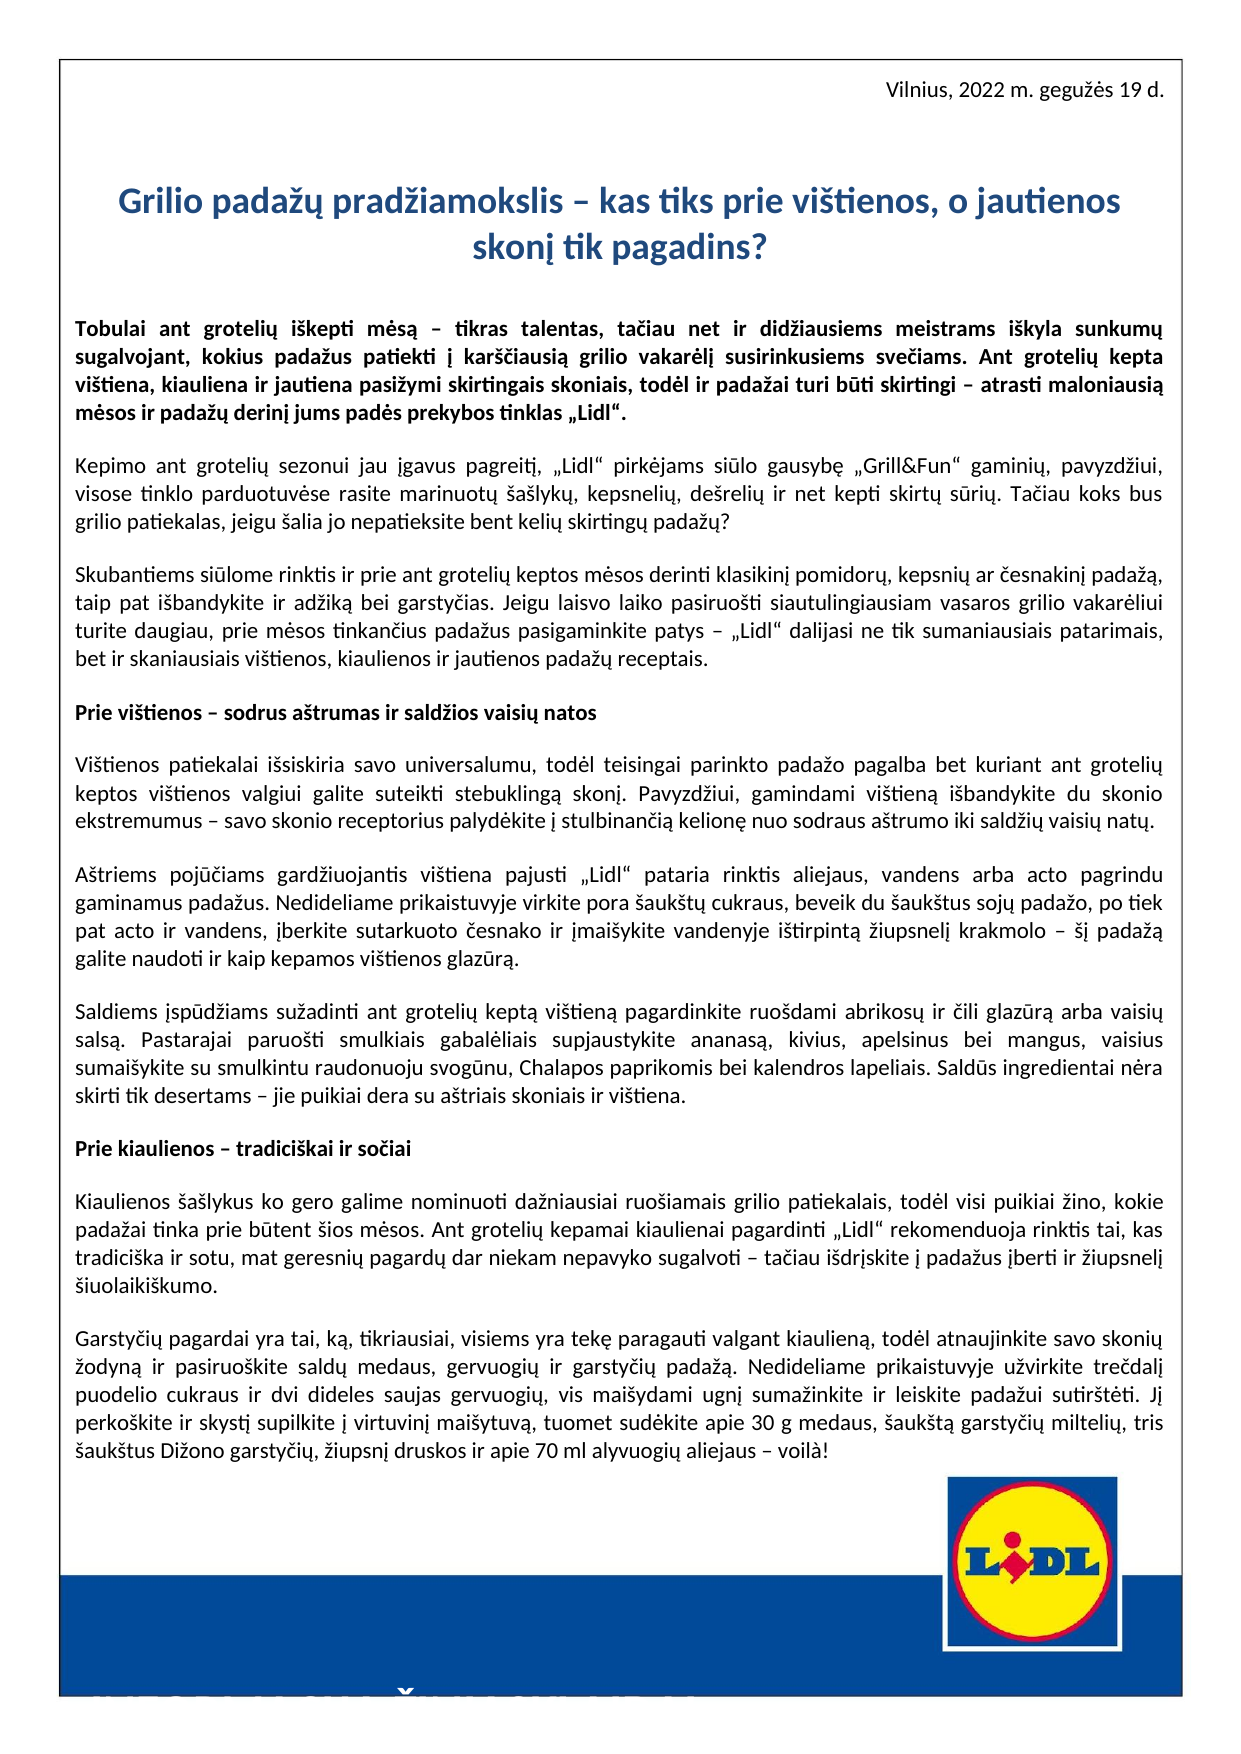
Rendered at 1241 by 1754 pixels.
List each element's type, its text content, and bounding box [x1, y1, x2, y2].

text Tobulai ant grotelių iškepti mėsą – tikras talentas, tačiau net ir didžiausiems meistrams iškyla sunkumų sugalvojant, kokius padažus patiekti į karščiausią grilio vakarėlį susirinkusiems svečiams. Ant grotelių kepta vištiena, kiauliena ir jautiena pasižymi skirtingais skoniais, todėl ir padažai turi būti skirtingi – atrasti maloniausią mėsos ir padažų derinį jums padės prekybos tinklas „Lidl“. [75, 314, 1165, 426]
text Kepimo ant grotelių sezonui jau įgavus pagreitį, „Lidl“ pirkėjams siūlo gausybę „Grill&Fun“ gaminių, pavyzdžiui, visose tinklo parduotuvėse rasite marinuotų šašlykų, kepsnelių, dešrelių ir net kepti skirtų sūrių. Tačiau koks bus grilio patiekalas, jeigu šalia jo nepatieksite bent kelių skirtingų padažų? [75, 451, 1165, 536]
text Skubantiems siūlome rinktis ir prie ant grotelių keptos mėsos derinti klasikinį pomidorų, kepsnių ar česnakinį padažą, taip pat išbandykite ir adžiką bei garstyčias. Jeigu laisvo laiko pasiruošti siautulingiausiam vasaros grilio vakarėliui turite daugiau, prie mėsos tinkančius padažus pasigaminkite patys – „Lidl“ dalijasi ne tik sumaniausiais patarimais, bet ir skaniausiais vištienos, kiaulienos ir jautienos padažų receptais. [75, 561, 1165, 673]
text Garstyčių pagardai yra tai, ką, tikriausiai, visiems yra tekę paragauti valgant kiaulieną, todėl atnaujinkite savo skonių žodyną ir pasiruoškite saldų medaus, gervuogių ir garstyčių padažą. Nedideliame prikaistuvyje užvirkite trečdalį puodelio cukraus ir dvi dideles saujas gervuogių, vis maišydami ugnį sumažinkite ir leiskite padažui sutirštėti. Jį perkoškite ir skystį supilkite į virtuvinį maišytuvą, tuomet sudėkite apie 30 g medaus, šaukštą garstyčių miltelių, tris šaukštus Dižono garstyčių, žiupsnį druskos ir apie 70 ml alyvuogių aliejaus – voilà! [75, 1324, 1165, 1464]
text Prie kiaulienos – tradiciškai ir sočiai [75, 1134, 1165, 1162]
picture [0, 0, 1241, 1754]
text Grilio padažų pradžiamokslis – kas tiks prie vištienos, o jautienos skonį tik pagadins? [75, 177, 1165, 268]
text Aštriems pojūčiams gardžiuojantis vištiena pajusti „Lidl“ pataria rinktis aliejaus, vandens arba acto pagrindu gaminamus padažus. Nedideliame prikaistuvyje virkite pora šaukštų cukraus, beveik du šaukštus sojų padažo, po tiek pat acto ir vandens, įberkite sutarkuoto česnako ir įmaišykite vandenyje ištirpintą žiupsnelį krakmolo – šį padažą galite naudoti ir kaip kepamos vištienos glazūrą. [75, 860, 1165, 972]
text Vilnius, 2022 m. gegužės 19 d. [75, 75, 1165, 103]
text Kiaulienos šašlykus ko gero galime nominuoti dažniausiai ruošiamais grilio patiekalais, todėl visi puikiai žino, kokie padažai tinka prie būtent šios mėsos. Ant grotelių kepamai kiaulienai pagardinti „Lidl“ rekomenduoja rinktis tai, kas tradiciška ir sotu, mat geresnių pagardų dar niekam nepavyko sugalvoti – tačiau išdrįskite į padažus įberti ir žiupsnelį šiuolaikiškumo. [75, 1187, 1165, 1299]
text Prie vištienos – sodrus aštrumas ir saldžios vaisių natos [75, 698, 1165, 726]
text Saldiems įspūdžiams sužadinti ant grotelių keptą vištieną pagardinkite ruošdami abrikosų ir čili glazūrą arba vaisių salsą. Pastarajai paruošti smulkiais gabalėliais supjaustykite ananasą, kivius, apelsinus bei mangus, vaisius sumaišykite su smulkintu raudonuoju svogūnu, Chalapos paprikomis bei kalendros lapeliais. Saldūs ingredientai nėra skirti tik desertams – jie puikiai dera su aštriais skoniais ir vištiena. [75, 997, 1165, 1109]
text Vištienos patiekalai išsiskiria savo universalumu, todėl teisingai parinkto padažo pagalba bet kuriant ant grotelių keptos vištienos valgiui galite suteikti stebuklingą skonį. Pavyzdžiui, gamindami vištieną išbandykite du skonio ekstremumus – savo skonio receptorius palydėkite į stulbinančią kelionę nuo sodraus aštrumo iki saldžių vaisių natų. [75, 751, 1165, 835]
